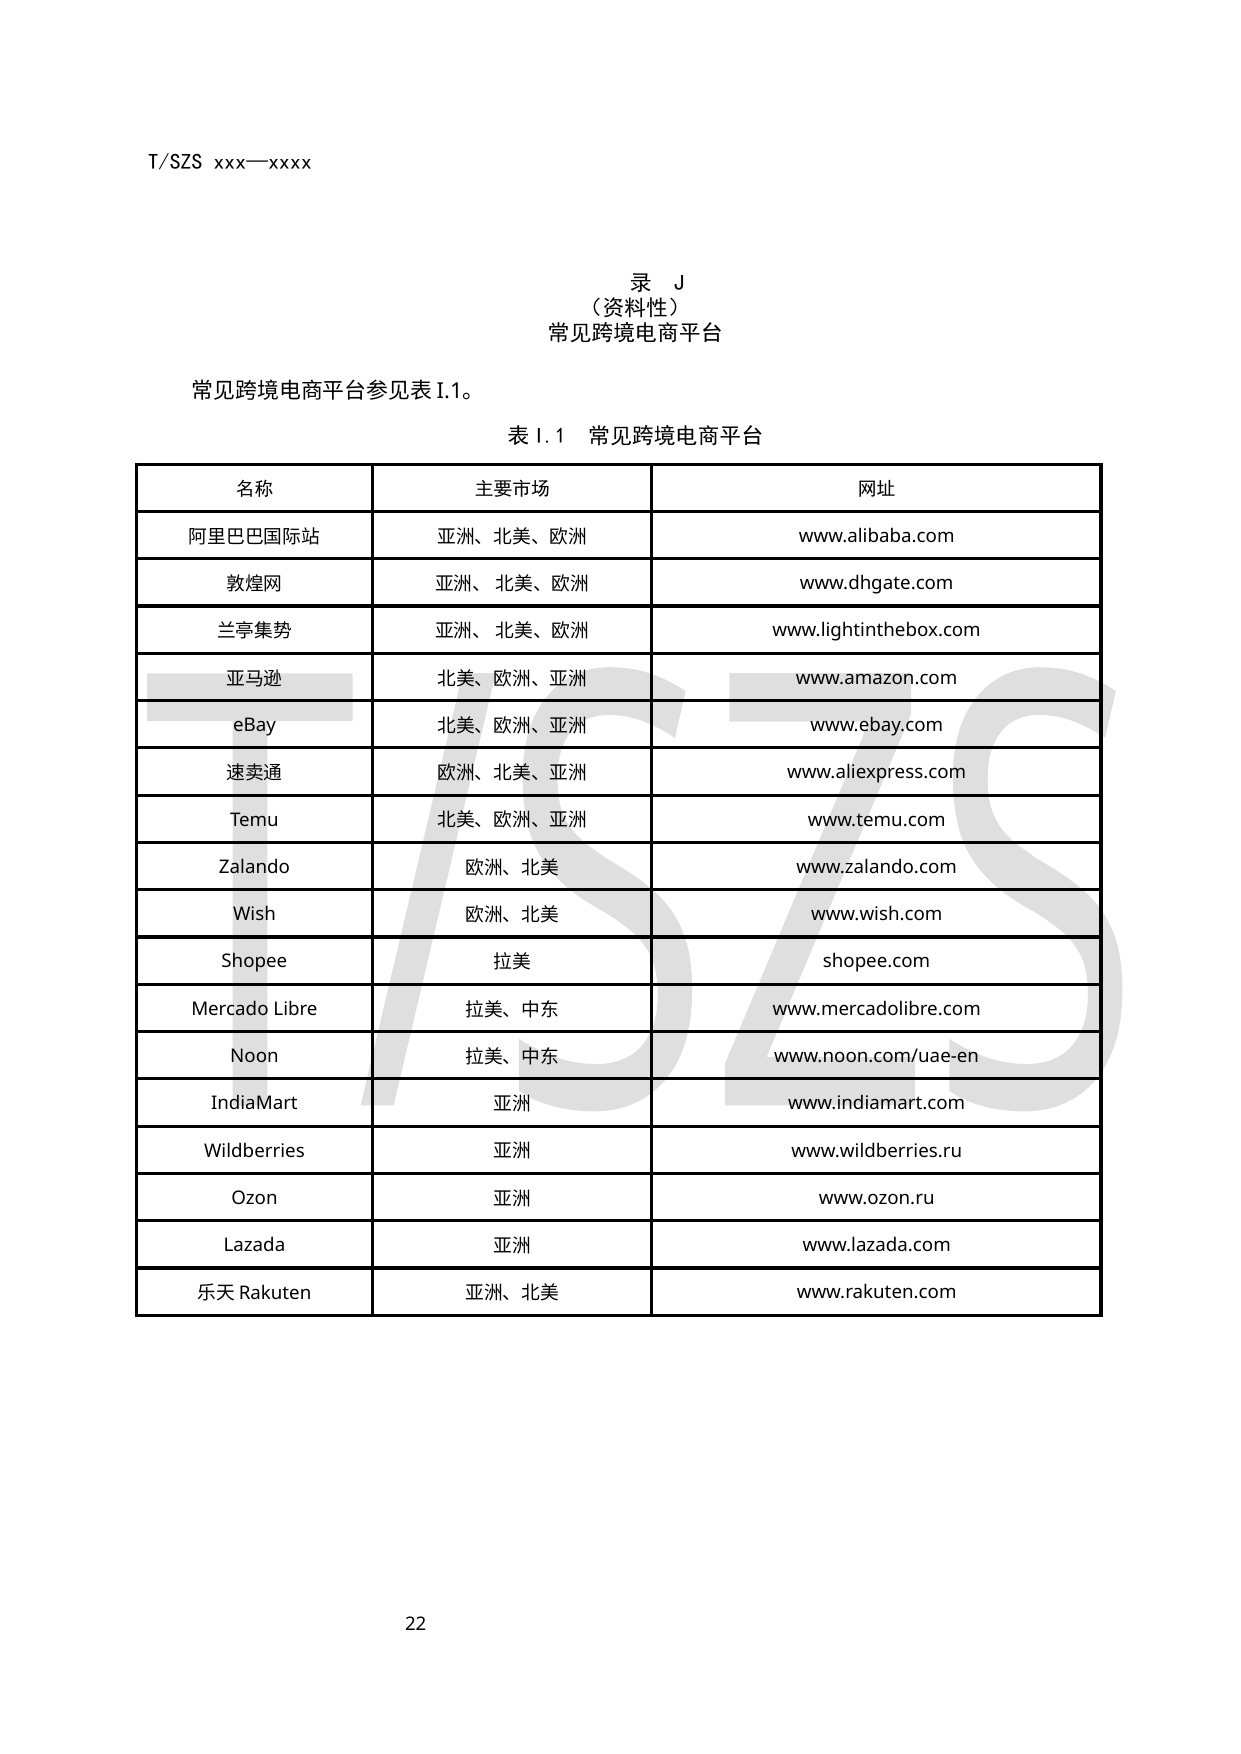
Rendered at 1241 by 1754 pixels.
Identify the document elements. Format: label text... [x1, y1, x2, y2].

table_cell 亚洲、北美、欧洲 [374, 513, 650, 557]
table_cell 北美、欧洲、亚洲 [374, 797, 650, 841]
table_cell 拉美 [374, 939, 650, 983]
table_cell 阿里巴巴国际站 [138, 513, 371, 557]
table_cell www.ebay.com [653, 702, 1099, 746]
table_cell Mercado Libre [138, 986, 371, 1030]
text 表I.1 常见跨境电商平台 [148, 421, 1122, 446]
text 常见跨境电商平台参见表I.1。 [148, 373, 1122, 405]
table_cell www.wildberries.ru [653, 1128, 1099, 1172]
table_cell 拉美、中东 [374, 986, 650, 1030]
table_cell Temu [138, 797, 371, 841]
table_cell 亚马逊 [138, 655, 371, 699]
table_cell www.rakuten.com [653, 1270, 1099, 1314]
table_cell www.amazon.com [653, 655, 1099, 699]
text （资料性） 常见跨境电商平台 [148, 269, 1122, 344]
table_cell IndiaMart [138, 1080, 371, 1124]
table_cell Noon [138, 1033, 371, 1077]
table_cell www.temu.com [653, 797, 1099, 841]
table_cell Wildberries [138, 1128, 371, 1172]
table_cell www.aliexpress.com [653, 749, 1099, 793]
table_cell www.lightinthebox.com [653, 608, 1099, 652]
table_cell 北美、欧洲、亚洲 [374, 655, 650, 699]
table_cell Shopee [138, 939, 371, 983]
table_cell 亚洲、 北美、欧洲 [374, 608, 650, 652]
table_cell 欧洲、北美 [374, 891, 650, 935]
table_cell Wish [138, 891, 371, 935]
table_cell eBay [138, 702, 371, 746]
table_cell 拉美、中东 [374, 1033, 650, 1077]
table_cell www.lazada.com [653, 1222, 1099, 1266]
table_cell 乐天Rakuten [138, 1270, 371, 1314]
table_cell 亚洲、北美 [374, 1270, 650, 1314]
table_cell Zalando [138, 844, 371, 888]
table_cell 北美、欧洲、亚洲 [374, 702, 650, 746]
table_cell 欧洲、北美、亚洲 [374, 749, 650, 793]
table_cell 亚洲 [374, 1222, 650, 1266]
table_cell shopee.com [653, 939, 1099, 983]
table_header 主要市场 [374, 466, 650, 510]
table_cell 亚洲、 北美、欧洲 [374, 560, 650, 604]
table_cell 敦煌网 [138, 560, 371, 604]
table_cell 亚洲 [374, 1175, 650, 1219]
table_cell www.ozon.ru [653, 1175, 1099, 1219]
table_cell www.zalando.com [653, 844, 1099, 888]
table_cell 亚洲 [374, 1080, 650, 1124]
table_header 网址 [653, 466, 1099, 510]
table_cell 欧洲、北美 [374, 844, 650, 888]
table_cell www.indiamart.com [653, 1080, 1099, 1124]
table_cell www.mercadolibre.com [653, 986, 1099, 1030]
table_header 名称 [138, 466, 371, 510]
table_cell 速卖通 [138, 749, 371, 793]
table_cell Lazada [138, 1222, 371, 1266]
table_cell www.dhgate.com [653, 560, 1099, 604]
table_cell www.noon.com/uae-en [653, 1033, 1099, 1077]
table_cell 兰亭集势 [138, 608, 371, 652]
table_cell www.wish.com [653, 891, 1099, 935]
table_cell Ozon [138, 1175, 371, 1219]
table_cell www.alibaba.com [653, 513, 1099, 557]
table_cell 亚洲 [374, 1128, 650, 1172]
